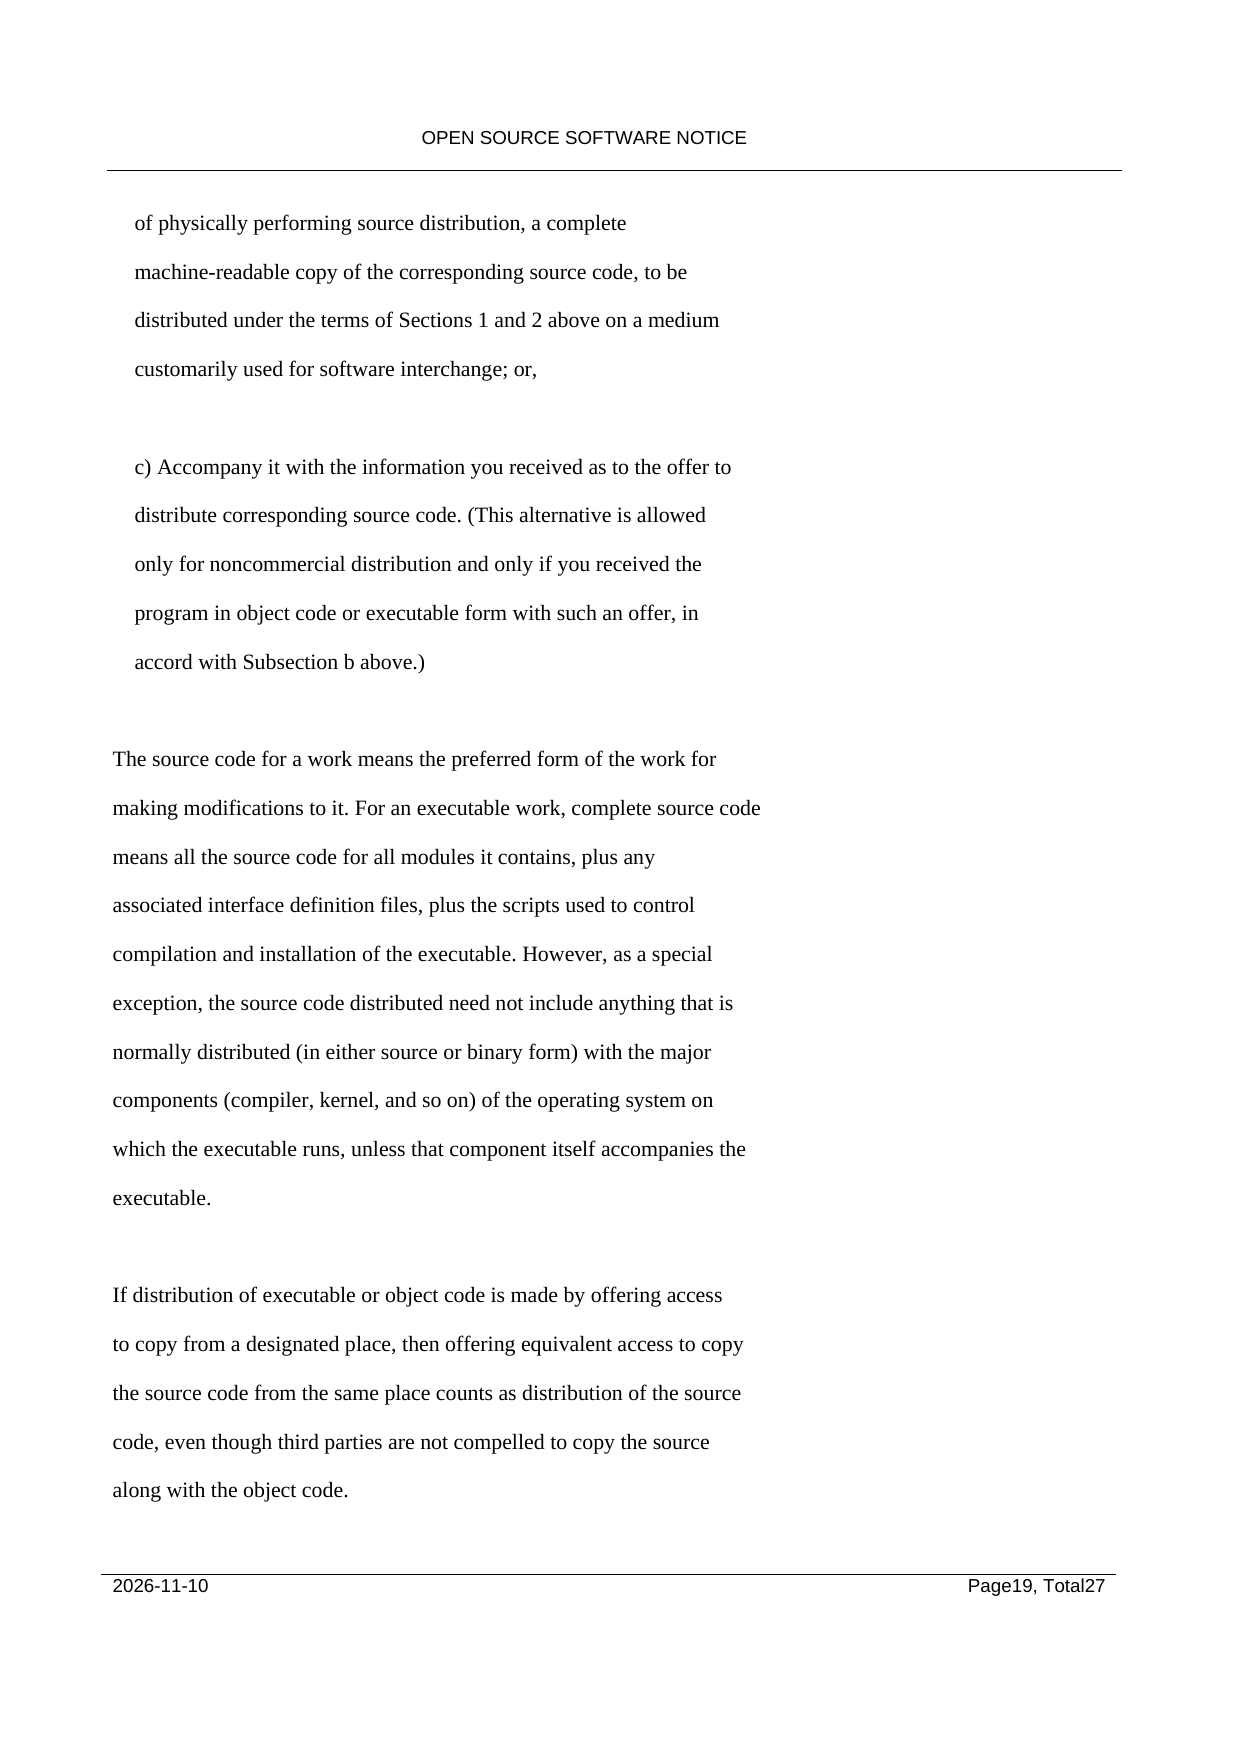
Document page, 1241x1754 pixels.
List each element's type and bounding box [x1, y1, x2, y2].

text [112, 206, 1128, 1506]
